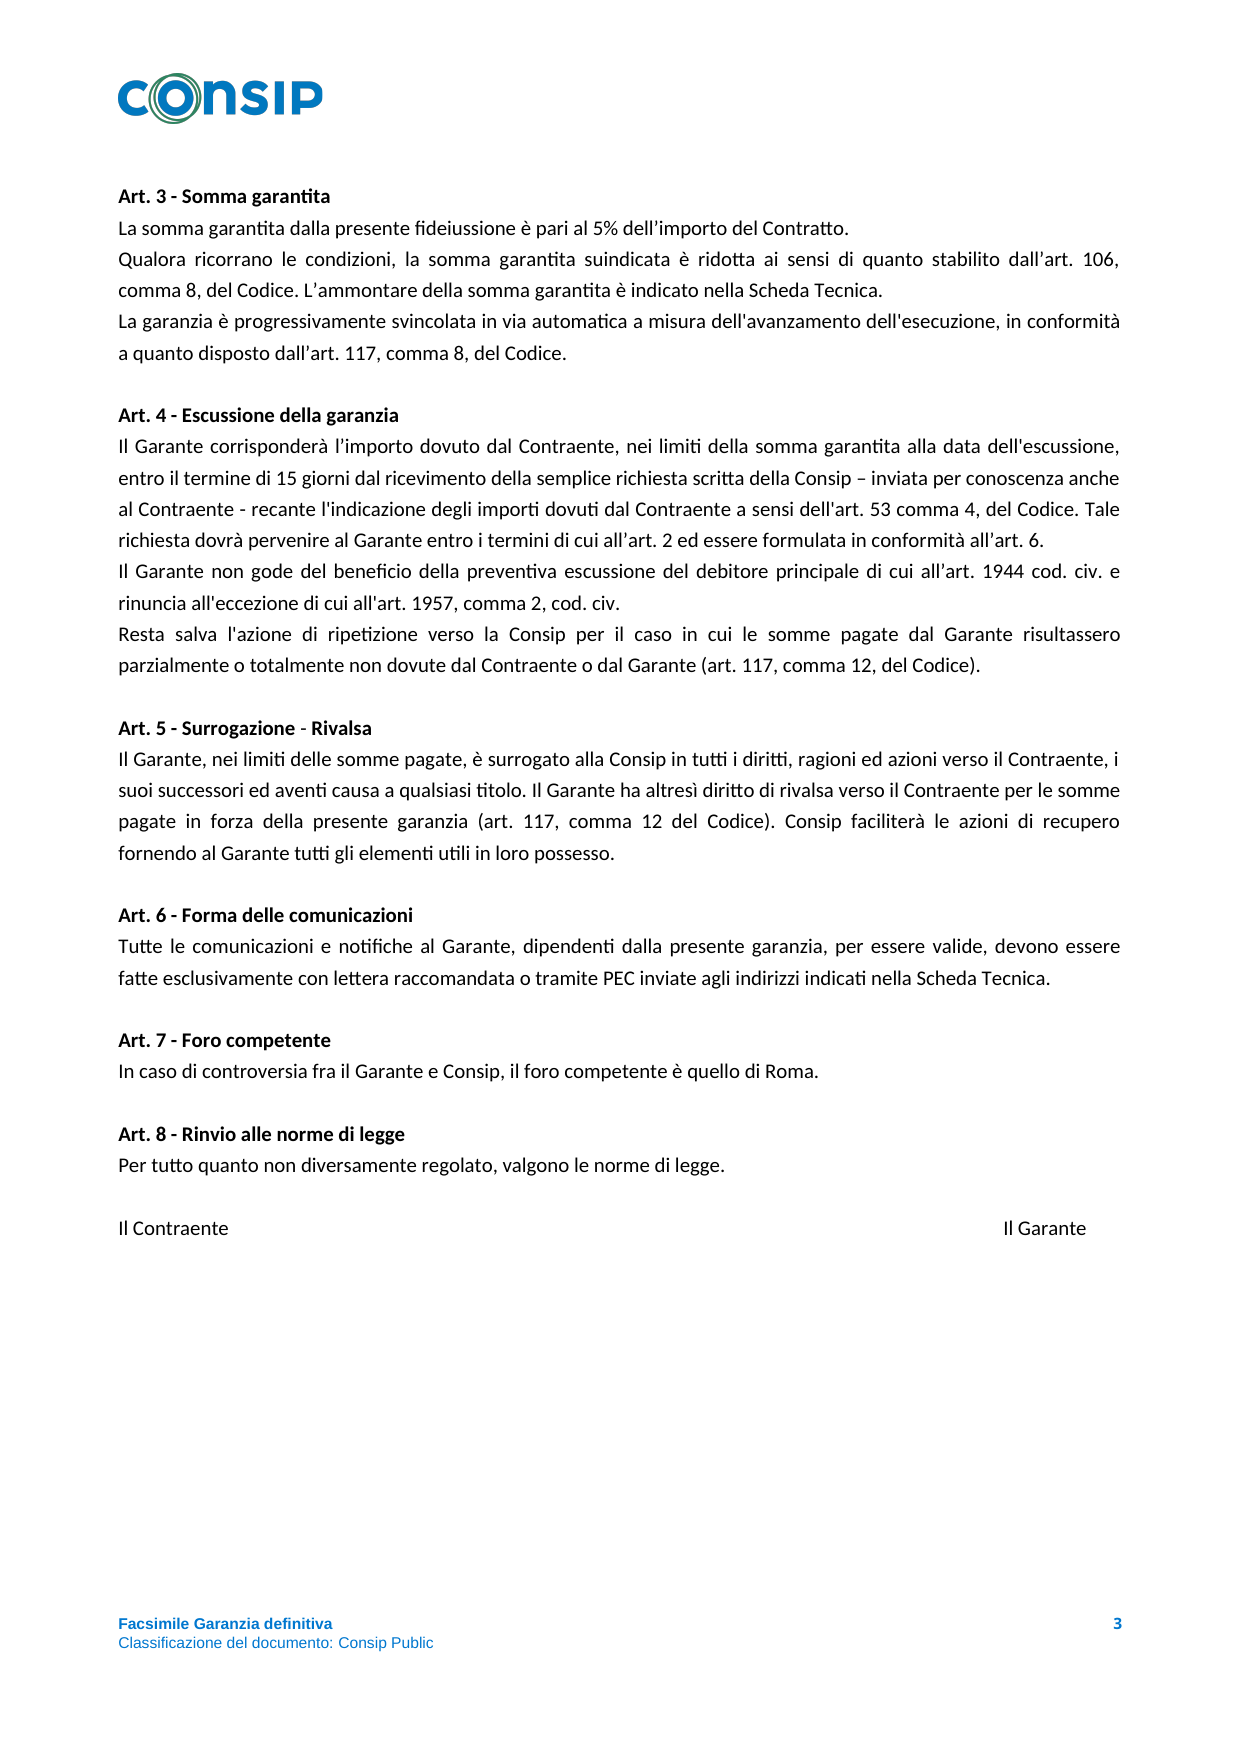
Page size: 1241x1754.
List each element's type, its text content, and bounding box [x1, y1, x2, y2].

picture [118, 73, 323, 124]
text Il Garante, nei limiti delle somme pagate, è surrogato alla Consip in tutti i diritti, ragioni ed azioni verso il Contraente, i suoi successori ed aventi causa a qualsiasi titolo. Il Garante ha altresì diritto di rivalsa verso il Contraente per le somme pagate in forza della presente garanzia (art. 117, comma 12 del Codice). Consip faciliterà le azioni di recupero fornendo al Garante tutti gli elementi utili in loro possesso. [118, 741, 1122, 866]
text La somma garantita dalla presente fideiussione è pari al 5% dell’importo del Contratto. [118, 210, 1122, 241]
text Art. 5 - Surrogazione - Rivalsa [118, 710, 1122, 741]
text La garanzia è progressivamente svincolata in via automatica a misura dell'avanzamento dell'esecuzione, in conformità a quanto disposto dall’art. 117, comma 8, del Codice. [118, 304, 1122, 366]
text Art. 4 - Escussione della garanzia [118, 398, 1122, 429]
text Per tutto quanto non diversamente regolato, valgono le norme di legge. [118, 1148, 1122, 1179]
text Tutte le comunicazioni e notifiche al Garante, dipendenti dalla presente garanzia, per essere valide, devono essere fatte esclusivamente con lettera raccomandata o tramite PEC inviate agli indirizzi indicati nella Scheda Tecnica. [118, 929, 1122, 991]
text Qualora ricorrano le condizioni, la somma garantita suindicata è ridotta ai sensi di quanto stabilito dall’art. 106, comma 8, del Codice. L’ammontare della somma garantita è indicato nella Scheda Tecnica. [118, 241, 1122, 304]
text Resta salva l'azione di ripetizione verso la Consip per il caso in cui le somme pagate dal Garante risultassero parzialmente o totalmente non dovute dal Contraente o dal Garante (art. 117, comma 12, del Codice). [118, 616, 1122, 679]
text Il Garante corrisponderà l’importo dovuto dal Contraente, nei limiti della somma garantita alla data dell'escussione, entro il termine di 15 giorni dal ricevimento della semplice richiesta scritta della Consip – inviata per conoscenza anche al Contraente - recante l'indicazione degli importi dovuti dal Contraente a sensi dell'art. 53 comma 4, del Codice. Tale richiesta dovrà pervenire al Garante entro i termini di cui all’art. 2 ed essere formulata in conformità all’art. 6. [118, 429, 1122, 554]
text Art. 7 - Foro competente [118, 1023, 1122, 1054]
text In caso di controversia fra il Garante e Consip, il foro competente è quello di Roma. [118, 1054, 1122, 1085]
text Il Garante non gode del beneficio della preventiva escussione del debitore principale di cui all’art. 1944 cod. civ. e rinuncia all'eccezione di cui all'art. 1957, comma 2, cod. civ. [118, 554, 1122, 616]
text Art. 8 - Rinvio alle norme di legge [118, 1116, 1122, 1148]
text Art. 3 - Somma garantita [118, 179, 1122, 210]
text Art. 6 - Forma delle comunicazioni [118, 898, 1122, 929]
text Il Contraente Il Garante [118, 1210, 1122, 1241]
